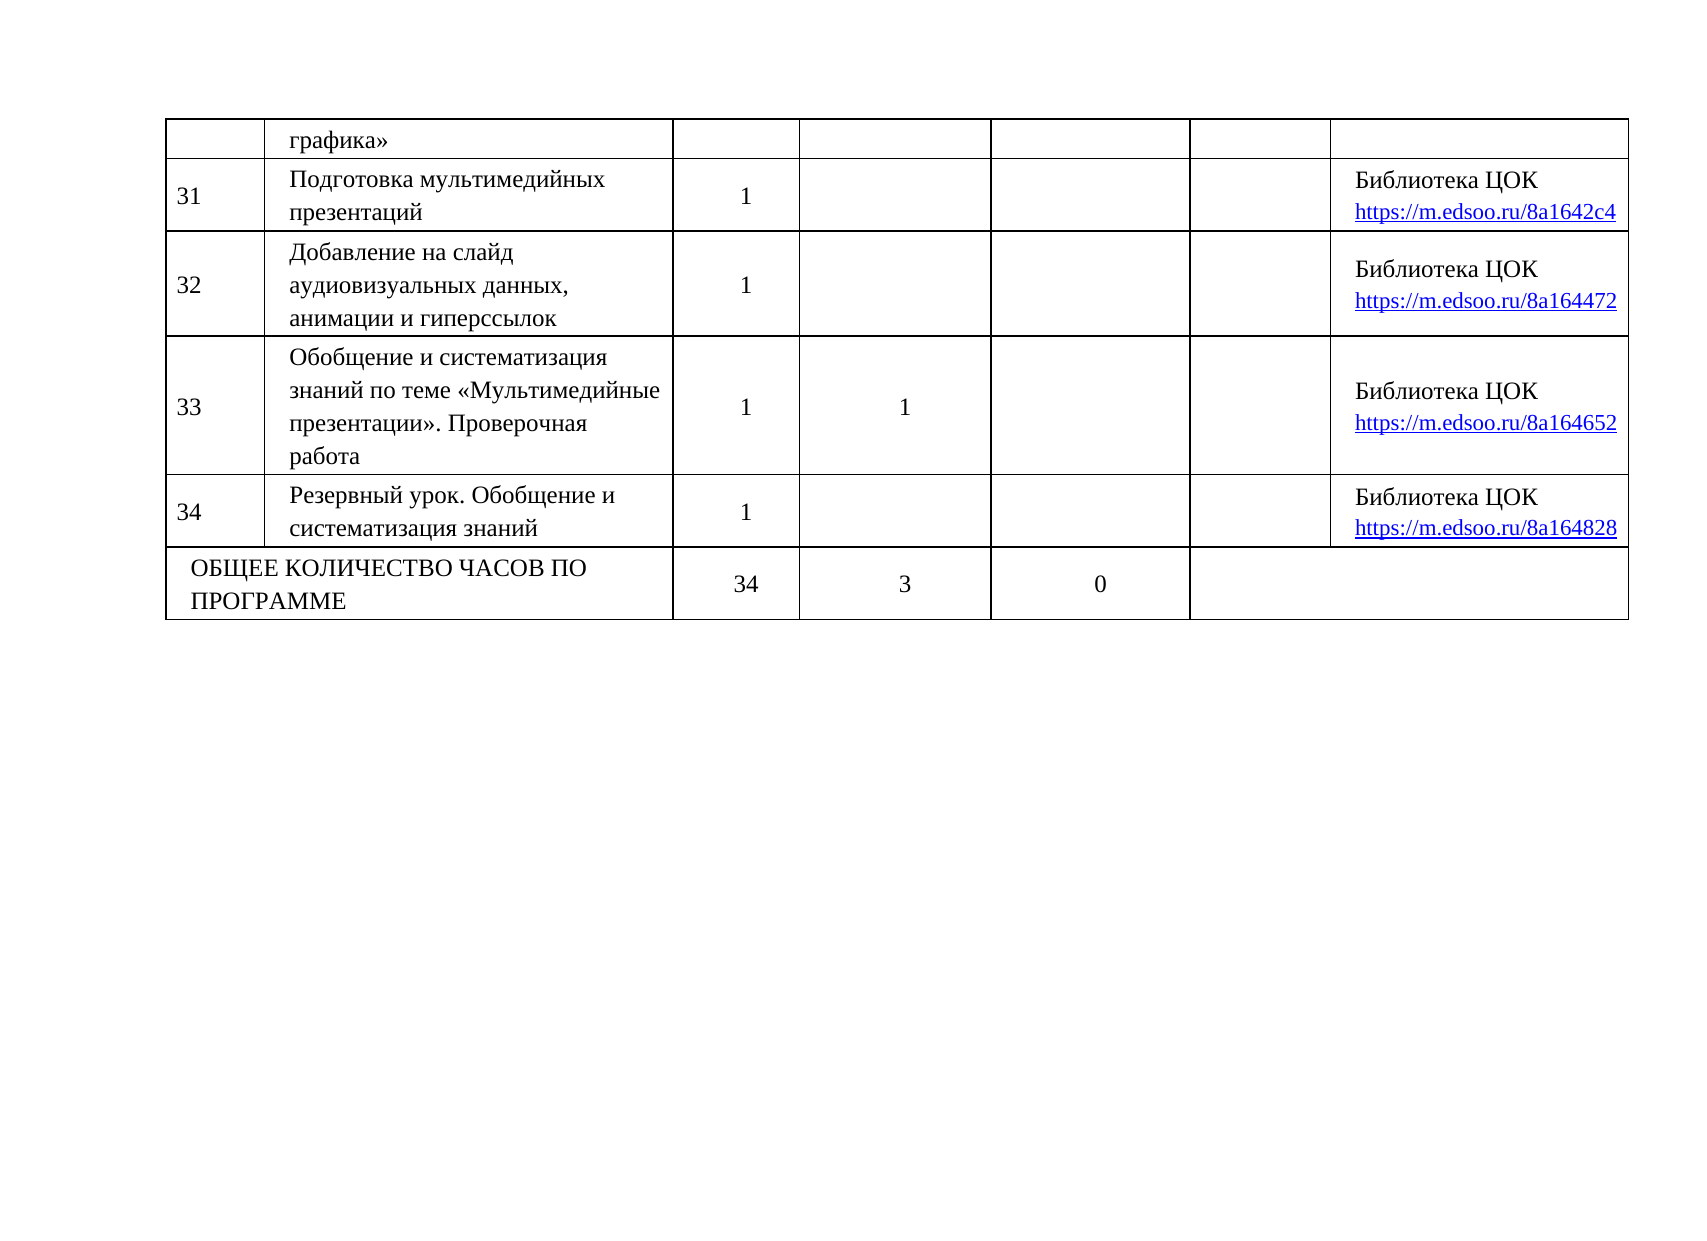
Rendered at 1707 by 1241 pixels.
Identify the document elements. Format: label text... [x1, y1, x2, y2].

table_cell Библиотека ЦОК https://m.edsoo.ru/8a164472 [1331, 232, 1628, 335]
table_cell 1 [674, 159, 799, 230]
table_cell [800, 120, 990, 157]
table_cell 1 [674, 120, 799, 157]
table_cell [1191, 120, 1330, 157]
table_cell [992, 159, 1189, 230]
table_cell 1 [674, 232, 799, 335]
table_cell [1191, 475, 1330, 546]
table_cell Подготовка мультимедийных презентаций [265, 159, 672, 230]
table_cell [992, 337, 1189, 474]
table_cell [1191, 232, 1330, 335]
table_cell [800, 159, 990, 230]
table_cell Добавление на слайд аудиовизуальных данных, анимации и гиперссылок [265, 232, 672, 335]
table_cell 33 [167, 337, 264, 474]
table_cell Резервный урок. Обобщение и систематизация знаний [265, 475, 672, 546]
table_cell 1 [674, 337, 799, 474]
table_cell [992, 475, 1189, 546]
table_cell 34 [674, 548, 799, 618]
table_cell ОБЩЕЕ КОЛИЧЕСТВО ЧАСОВ ПО ПРОГРАММЕ [167, 548, 672, 618]
table_cell 1 [800, 337, 990, 474]
table_cell [1191, 159, 1330, 230]
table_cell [265, 120, 672, 157]
table_cell Библиотека ЦОК https://m.edsoo.ru/8a164828 [1331, 475, 1628, 546]
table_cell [1331, 120, 1628, 157]
table_cell [1191, 548, 1628, 618]
table_cell Библиотека ЦОК https://m.edsoo.ru/8a164652 [1331, 337, 1628, 474]
table_cell 3 [800, 548, 990, 618]
table_cell 32 [167, 232, 264, 335]
table_cell Библиотека ЦОК https://m.edsoo.ru/8a1642c4 [1331, 159, 1628, 230]
table_cell 0 [992, 548, 1189, 618]
table_cell [992, 120, 1189, 157]
table_cell [1191, 337, 1330, 474]
table_cell [800, 232, 990, 335]
table_cell 34 [167, 475, 264, 546]
table_cell [992, 232, 1189, 335]
table_cell 31 [167, 159, 264, 230]
table_cell 30 [167, 120, 264, 157]
table_cell Обобщение и систематизация знаний по теме «Мультимедийные презентации». Проверочная работа [265, 337, 672, 474]
table_cell 1 [674, 475, 799, 546]
table_cell [800, 475, 990, 546]
